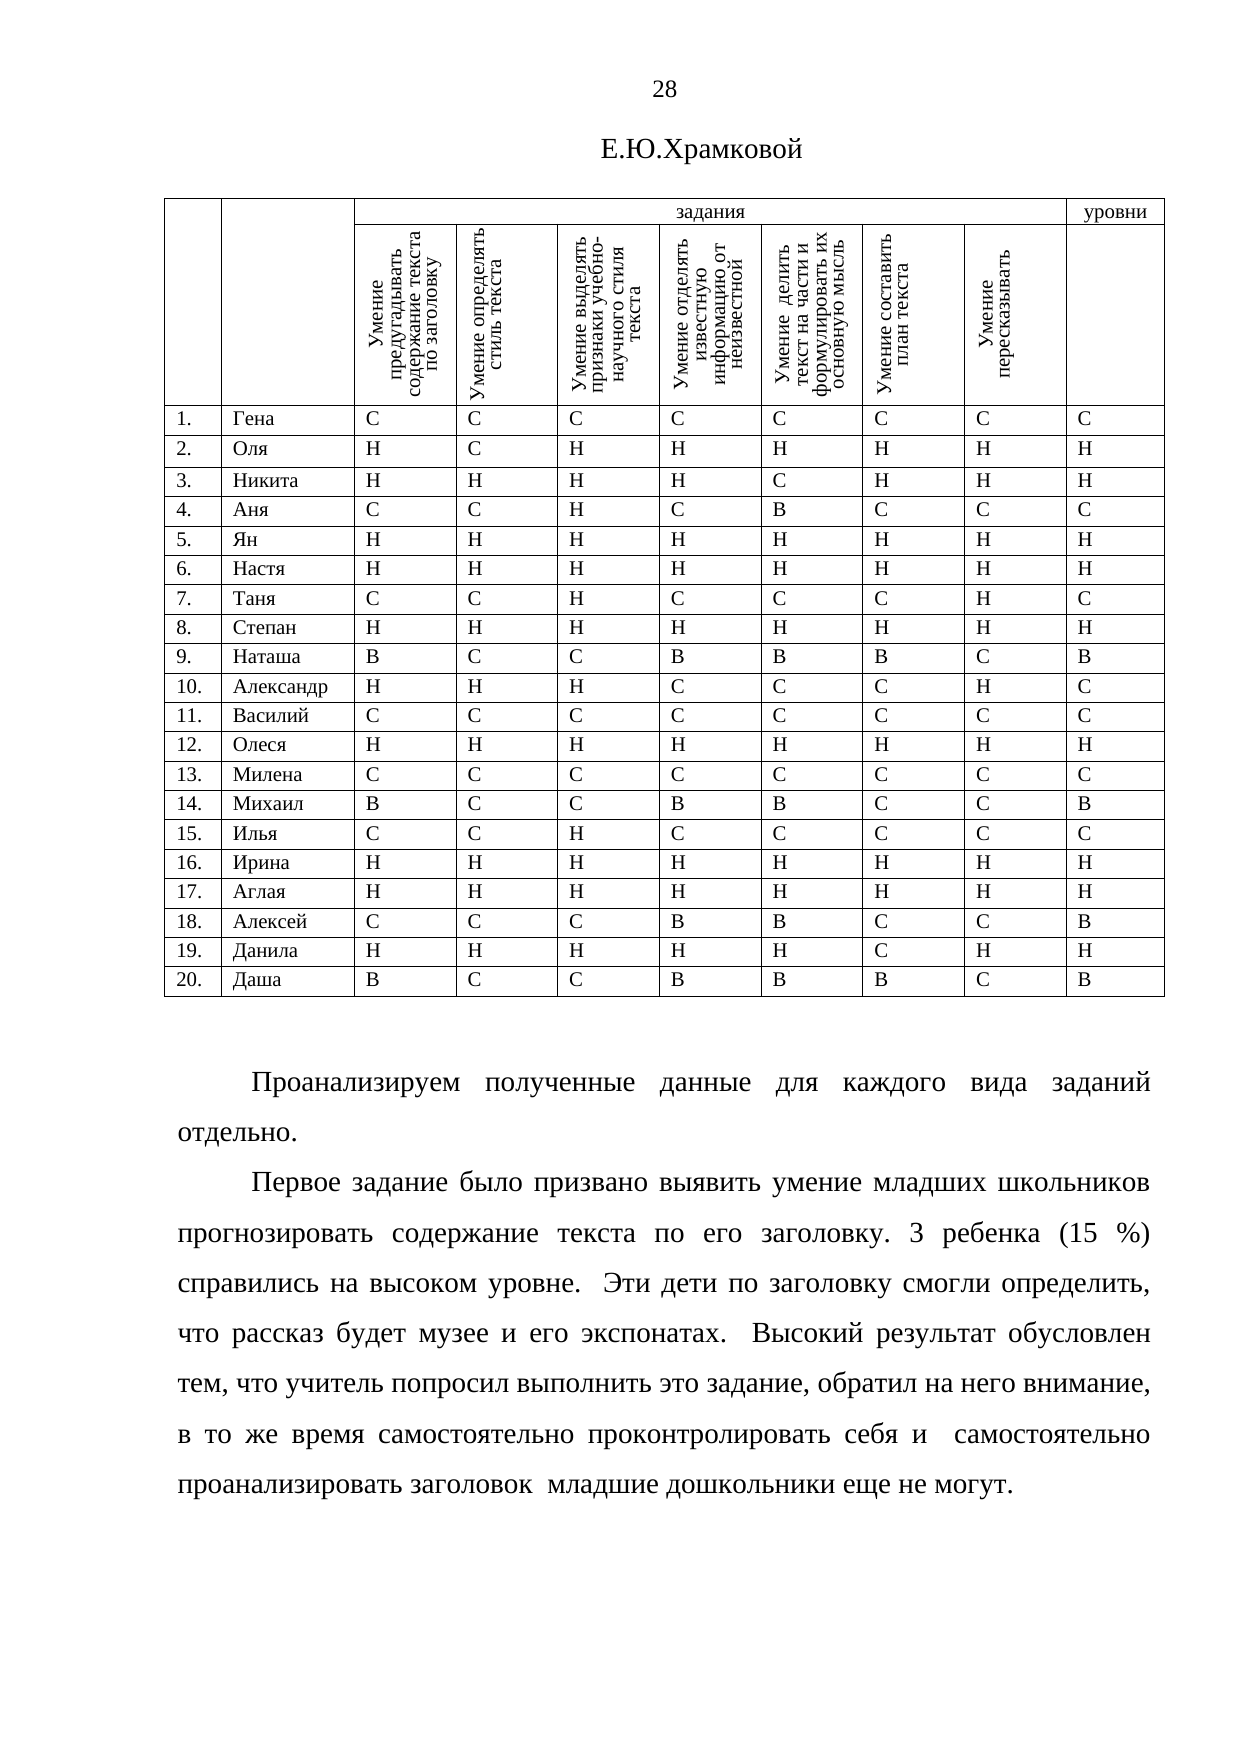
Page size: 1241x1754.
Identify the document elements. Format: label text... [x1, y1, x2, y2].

table_cell С [355, 762, 456, 790]
table_cell Ян [222, 527, 354, 555]
table_cell Умение отделять известную информацию от неизвестной [660, 225, 761, 405]
table_cell С [965, 909, 1066, 937]
table_cell Н [863, 468, 964, 496]
table_cell Умение пересказывать [965, 225, 1066, 405]
table_cell С [965, 703, 1066, 731]
table_cell Н [558, 820, 659, 849]
table_cell Н [1067, 527, 1164, 555]
table_cell Умение предугадывать содержание текста по заголовку [355, 225, 456, 405]
table_cell Н [762, 615, 862, 643]
table_header [165, 199, 221, 405]
table_cell В [1067, 909, 1164, 937]
table_cell С [558, 703, 659, 731]
table_cell С [457, 406, 557, 434]
table_cell Н [863, 436, 964, 467]
table_cell Н [965, 436, 1066, 467]
table_cell Умение определять стиль текста [457, 225, 557, 405]
table_cell Н [1067, 938, 1164, 966]
table_cell Н [1067, 468, 1164, 496]
table_cell С [457, 644, 557, 672]
table_cell С [660, 497, 761, 526]
table_cell С [762, 762, 862, 790]
table_cell Н [965, 674, 1066, 702]
table_cell Таня [222, 585, 354, 614]
table_cell Данила [222, 938, 354, 966]
table_cell Н [355, 850, 456, 878]
table_cell 10. [165, 674, 221, 702]
table_cell С [355, 909, 456, 937]
table_cell Н [762, 527, 862, 555]
table_cell 6. [165, 556, 221, 584]
table_cell 9. [165, 644, 221, 672]
table_cell С [558, 644, 659, 672]
table_cell Н [762, 732, 862, 761]
table_cell Настя [222, 556, 354, 584]
table_cell С [1067, 497, 1164, 526]
table_cell Н [660, 468, 761, 496]
table_cell Н [863, 850, 964, 878]
table_cell Н [355, 879, 456, 907]
table_cell С [457, 967, 557, 996]
table_cell Н [863, 615, 964, 643]
table_cell С [457, 909, 557, 937]
table_cell В [1067, 791, 1164, 819]
table_cell С [762, 468, 862, 496]
table_cell Н [355, 436, 456, 467]
table_cell С [965, 497, 1066, 526]
table_cell 8. [165, 615, 221, 643]
text Первое задание было призвано выявить умение младших школьников прогнозировать содержание текста по его заголовку. 3 ребенка (15 %) справились на высоком уровне. Эти дети по заголовку смогли определить, что рассказ будет музее и его экспонатах. Высокий результат обусловлен тем, что учитель попросил выполнить это задание, обратил на него внимание, в то же время самостоятельно проконтролировать себя и самостоятельно проанализировать заголовок младшие дошкольники еще не могут. [177, 1164, 1152, 1500]
table_cell 2. [165, 436, 221, 467]
table_cell Н [1067, 879, 1164, 907]
table_cell Алексей [222, 909, 354, 937]
table_cell Н [660, 732, 761, 761]
table_cell Н [457, 938, 557, 966]
table_cell 3. [165, 468, 221, 496]
table_cell В [762, 909, 862, 937]
table_cell Н [762, 850, 862, 878]
table_cell Илья [222, 820, 354, 849]
table_cell Н [558, 732, 659, 761]
table_cell Н [965, 938, 1066, 966]
table_cell С [457, 497, 557, 526]
table_cell Умение делить текст на части и формулировать их основную мысль [762, 225, 862, 405]
table_cell Н [558, 527, 659, 555]
table_cell Василий [222, 703, 354, 731]
table_cell В [660, 967, 761, 996]
table_cell Ирина [222, 850, 354, 878]
table_cell С [355, 703, 456, 731]
table_cell 20. [165, 967, 221, 996]
table_cell С [1067, 674, 1164, 702]
table_cell 17. [165, 879, 221, 907]
table_cell С [457, 762, 557, 790]
table_cell Н [558, 556, 659, 584]
table_cell В [762, 791, 862, 819]
table_cell С [457, 436, 557, 467]
table_cell Н [762, 879, 862, 907]
table_cell С [965, 406, 1066, 434]
table_cell С [863, 674, 964, 702]
table_cell Н [457, 527, 557, 555]
table_cell Н [457, 732, 557, 761]
table_cell С [965, 791, 1066, 819]
table_cell С [863, 497, 964, 526]
table_header уровни [1067, 199, 1164, 223]
table_cell С [355, 497, 456, 526]
table_cell Н [762, 938, 862, 966]
table_cell Н [355, 732, 456, 761]
table_cell Н [1067, 556, 1164, 584]
table_cell Гена [222, 406, 354, 434]
table_cell Наташа [222, 644, 354, 672]
table_cell Н [457, 879, 557, 907]
table_cell В [1067, 967, 1164, 996]
table_cell Н [355, 527, 456, 555]
table_cell Н [965, 732, 1066, 761]
table_cell Н [762, 436, 862, 467]
table_cell Н [965, 556, 1066, 584]
table_cell С [965, 644, 1066, 672]
table_header задания [355, 199, 1066, 223]
table_cell Умение составить план текста [863, 225, 964, 405]
table_cell Н [660, 850, 761, 878]
table_cell В [762, 644, 862, 672]
table_cell Н [863, 732, 964, 761]
table_cell С [762, 703, 862, 731]
table_cell В [762, 967, 862, 996]
table_cell Н [863, 527, 964, 555]
table_cell С [355, 585, 456, 614]
table_cell Н [355, 938, 456, 966]
table_cell С [1067, 703, 1164, 731]
table_cell 15. [165, 820, 221, 849]
table_cell Н [457, 468, 557, 496]
table_cell Н [965, 879, 1066, 907]
table_cell В [863, 644, 964, 672]
table_cell 4. [165, 497, 221, 526]
table_cell С [660, 585, 761, 614]
table_cell Даша [222, 967, 354, 996]
table_cell Н [558, 436, 659, 467]
table_cell 7. [165, 585, 221, 614]
table_cell С [863, 938, 964, 966]
table_cell В [762, 497, 862, 526]
table_cell С [1067, 406, 1164, 434]
table_cell С [863, 909, 964, 937]
table_cell С [660, 674, 761, 702]
table_cell Н [965, 615, 1066, 643]
table_cell 12. [165, 732, 221, 761]
table_cell С [863, 585, 964, 614]
table_cell С [863, 406, 964, 434]
table_cell Н [1067, 732, 1164, 761]
table_cell Н [457, 674, 557, 702]
table_cell Олеся [222, 732, 354, 761]
table_cell С [863, 762, 964, 790]
table_cell В [660, 791, 761, 819]
table_cell 5. [165, 527, 221, 555]
table_cell С [762, 406, 862, 434]
table_cell Н [355, 468, 456, 496]
text Проанализируем полученные данные для каждого вида заданий отдельно. [177, 1064, 1152, 1148]
table_cell С [1067, 820, 1164, 849]
table_cell С [558, 762, 659, 790]
table_cell Н [965, 527, 1066, 555]
table_cell Александр [222, 674, 354, 702]
table_cell Н [558, 585, 659, 614]
table_cell Н [660, 615, 761, 643]
table_cell Н [457, 615, 557, 643]
table_cell С [863, 791, 964, 819]
table_cell 14. [165, 791, 221, 819]
table_cell Н [762, 556, 862, 584]
table_cell [1067, 225, 1164, 405]
table_cell В [660, 644, 761, 672]
table_cell Н [457, 556, 557, 584]
table_cell Н [1067, 615, 1164, 643]
table_header [222, 199, 354, 405]
table_cell Н [1067, 436, 1164, 467]
table_cell 18. [165, 909, 221, 937]
table_cell С [457, 820, 557, 849]
table_cell С [965, 762, 1066, 790]
table_cell В [660, 909, 761, 937]
table_cell С [660, 703, 761, 731]
table_cell 11. [165, 703, 221, 731]
table_cell Н [965, 585, 1066, 614]
table_cell С [965, 820, 1066, 849]
table_cell В [863, 967, 964, 996]
table_cell С [660, 762, 761, 790]
table_cell Н [558, 850, 659, 878]
table_cell Н [660, 527, 761, 555]
table_cell Н [660, 879, 761, 907]
table_cell С [558, 406, 659, 434]
table_cell С [355, 406, 456, 434]
table_cell Н [355, 615, 456, 643]
table_cell Н [660, 938, 761, 966]
table_cell Н [558, 615, 659, 643]
table_cell Н [863, 879, 964, 907]
table_cell С [660, 820, 761, 849]
table_cell В [355, 967, 456, 996]
table_cell С [863, 703, 964, 731]
table_cell В [1067, 644, 1164, 672]
table_cell Умение выделять признаки учебно-научного стиля текста [558, 225, 659, 405]
table_cell Аня [222, 497, 354, 526]
table_cell Н [1067, 850, 1164, 878]
table_cell Н [965, 850, 1066, 878]
table_cell Степан [222, 615, 354, 643]
table_cell Н [558, 468, 659, 496]
table_cell Аглая [222, 879, 354, 907]
table_cell С [558, 791, 659, 819]
table_cell Оля [222, 436, 354, 467]
table_cell Н [660, 436, 761, 467]
table_cell Н [355, 556, 456, 584]
table_cell С [457, 791, 557, 819]
table_cell В [355, 791, 456, 819]
table_cell 19. [165, 938, 221, 966]
table_cell С [965, 967, 1066, 996]
table_cell С [762, 674, 862, 702]
table_cell С [355, 820, 456, 849]
table_cell С [762, 585, 862, 614]
table_cell Никита [222, 468, 354, 496]
table_cell 1. [165, 406, 221, 434]
table_cell С [558, 909, 659, 937]
table_cell Н [355, 674, 456, 702]
table_cell С [457, 703, 557, 731]
table_cell 13. [165, 762, 221, 790]
table_cell 16. [165, 850, 221, 878]
table_cell Н [558, 497, 659, 526]
table_cell Н [965, 468, 1066, 496]
table_cell С [660, 406, 761, 434]
table_cell Н [558, 674, 659, 702]
table_cell С [863, 820, 964, 849]
table_cell В [355, 644, 456, 672]
table_cell С [1067, 762, 1164, 790]
table_cell Н [863, 556, 964, 584]
table_cell Милена [222, 762, 354, 790]
table_cell С [1067, 585, 1164, 614]
table_cell С [457, 585, 557, 614]
table_cell Н [558, 938, 659, 966]
table_cell Н [457, 850, 557, 878]
text Е.Ю.Храмковой [177, 131, 1152, 165]
table_cell Михаил [222, 791, 354, 819]
table_cell С [558, 967, 659, 996]
table_cell Н [660, 556, 761, 584]
table_cell С [762, 820, 862, 849]
table_cell Н [558, 879, 659, 907]
